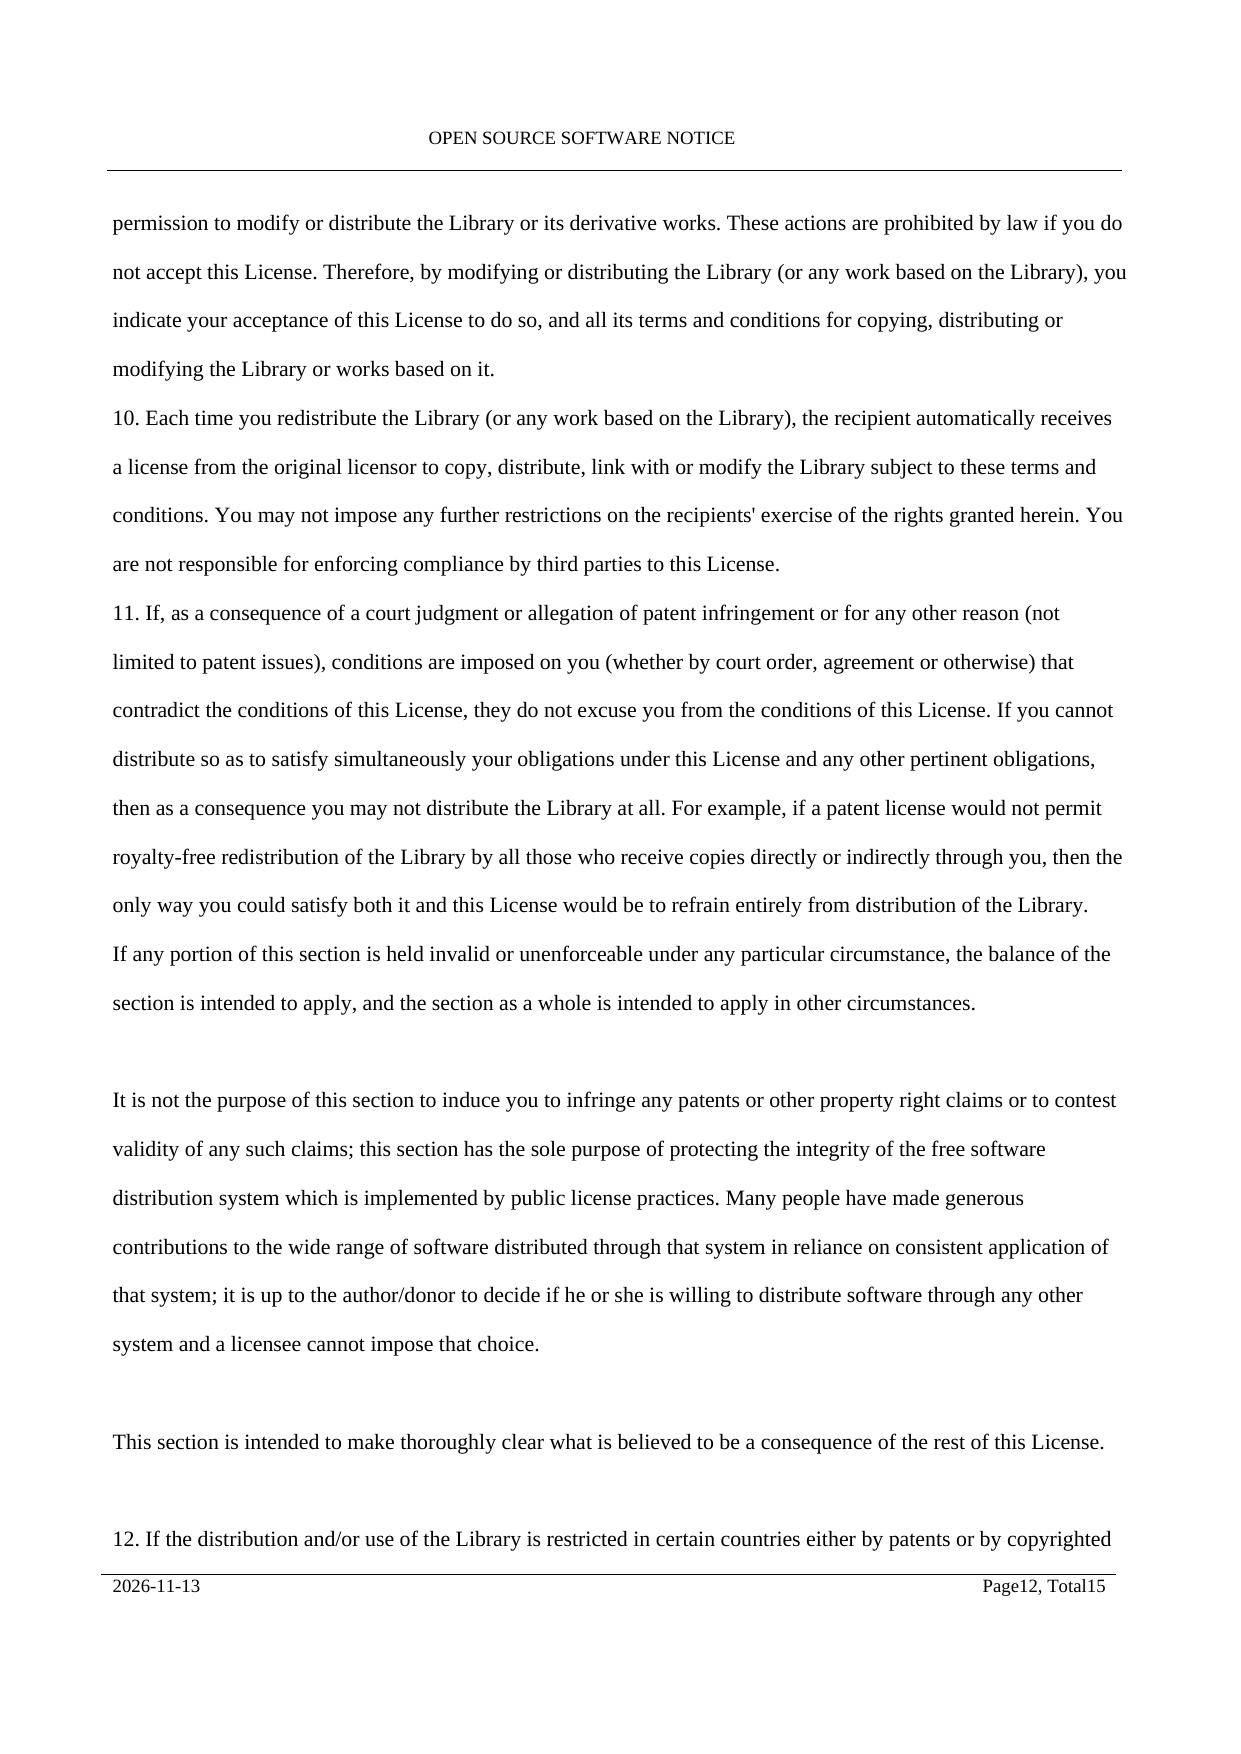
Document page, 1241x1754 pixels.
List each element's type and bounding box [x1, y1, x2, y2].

text [112, 206, 1128, 1555]
